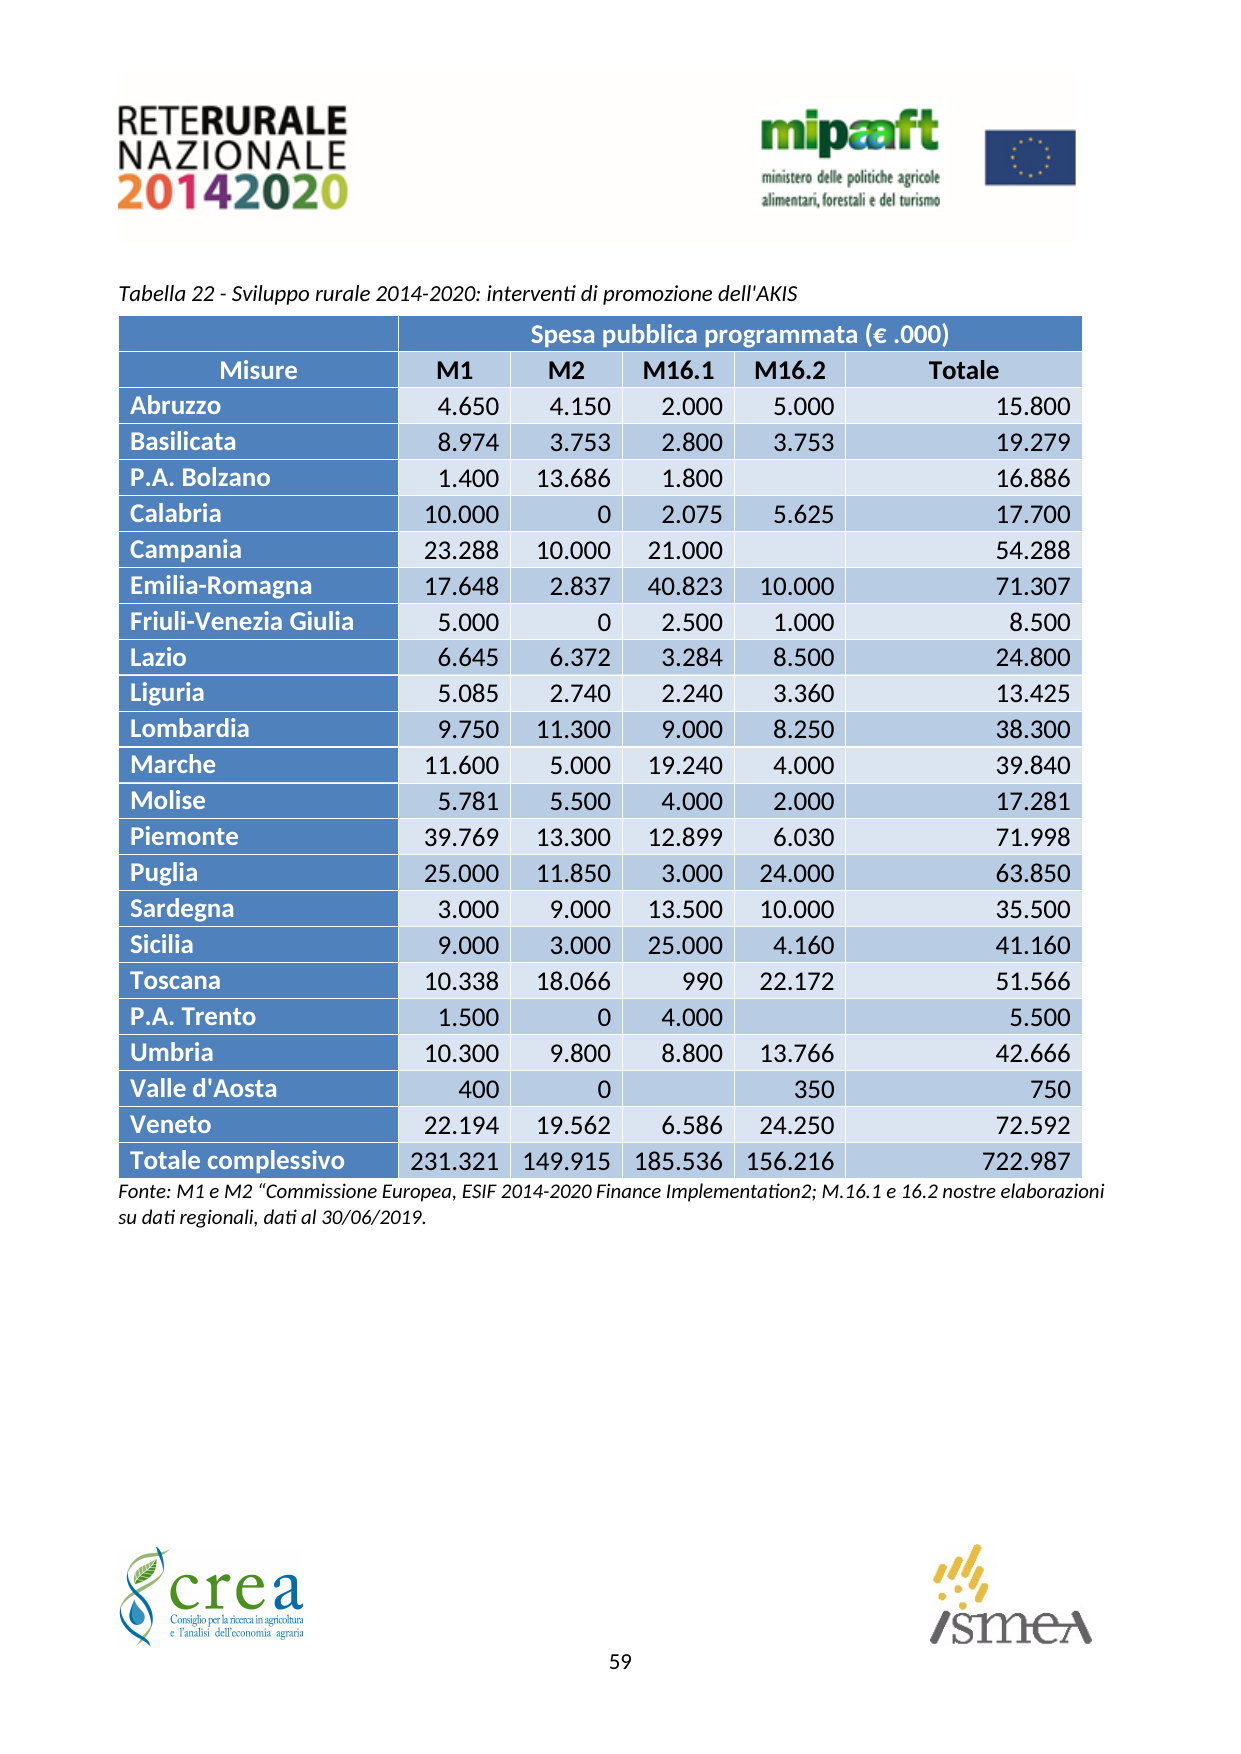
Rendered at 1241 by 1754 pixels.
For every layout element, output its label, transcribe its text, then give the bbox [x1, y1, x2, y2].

table_cell [735, 999, 845, 1034]
picture [928, 1544, 1094, 1647]
table_cell 4.160 [735, 927, 845, 962]
table_cell 10.000 [735, 568, 845, 603]
table_cell Sardegna [119, 891, 398, 926]
table_cell [735, 532, 845, 567]
table_cell [623, 1071, 734, 1106]
table_cell 2.240 [623, 676, 734, 711]
table_cell 25.000 [399, 855, 510, 890]
table_cell 38.300 [846, 712, 1082, 746]
table_header Spesa pubblica programmata (€ .000) [399, 316, 1082, 351]
table_cell 13.766 [735, 1035, 845, 1070]
table_cell Basilicata [119, 424, 398, 459]
table_cell 10.000 [511, 532, 622, 567]
table_cell 17.700 [846, 496, 1082, 531]
table_cell 6.372 [511, 640, 622, 674]
table_cell 2.500 [623, 604, 734, 639]
table_cell 6.586 [623, 1107, 734, 1142]
table_cell 41.160 [846, 927, 1082, 962]
table_cell 3.000 [511, 927, 622, 962]
table_cell Totale complessivo [119, 1143, 398, 1178]
table_cell 0 [511, 999, 622, 1034]
table_cell 11.600 [399, 748, 510, 782]
table_cell 22.172 [735, 963, 845, 998]
table_cell 9.750 [399, 712, 510, 746]
picture [118, 1547, 304, 1647]
table_cell 3.000 [623, 855, 734, 890]
table_cell 5.781 [399, 784, 510, 818]
table_cell 1.500 [399, 999, 510, 1034]
table_cell M16.1 [623, 352, 734, 387]
table_cell 35.500 [846, 891, 1082, 926]
table_cell 8.500 [735, 640, 845, 674]
table_cell 24.000 [735, 855, 845, 890]
table_cell 0 [511, 1071, 622, 1106]
table_cell 9.000 [511, 891, 622, 926]
table_cell 39.769 [399, 819, 510, 854]
table_cell 2.000 [623, 388, 734, 423]
table_cell Puglia [119, 855, 398, 890]
table_cell 1.400 [399, 460, 510, 495]
table_cell Veneto [119, 1107, 398, 1142]
table_cell 4.000 [623, 999, 734, 1034]
table_cell Lazio [119, 640, 398, 674]
table_cell Misure [119, 352, 398, 387]
table_cell 2.800 [623, 424, 734, 459]
table_cell 231.321 [399, 1143, 510, 1178]
table_cell M2 [511, 352, 622, 387]
table_cell 5.000 [511, 748, 622, 782]
table_cell 350 [735, 1071, 845, 1106]
table_cell 3.284 [623, 640, 734, 674]
table_cell Sicilia [119, 927, 398, 962]
table_cell 8.500 [846, 604, 1082, 639]
table_cell Emilia-Romagna [119, 568, 398, 603]
table_cell 18.066 [511, 963, 622, 998]
table_cell 8.800 [623, 1035, 734, 1070]
table_cell 10.300 [399, 1035, 510, 1070]
table_cell Abruzzo [119, 388, 398, 423]
table_cell 71.307 [846, 568, 1082, 603]
table_cell Molise [119, 784, 398, 818]
table_cell 3.753 [735, 424, 845, 459]
table_cell M16.2 [735, 352, 845, 387]
table_cell 149.915 [511, 1143, 622, 1178]
table_cell 42.666 [846, 1035, 1082, 1070]
table_cell 5.000 [735, 388, 845, 423]
table_cell 17.648 [399, 568, 510, 603]
table_cell 2.075 [623, 496, 734, 531]
table_cell 11.850 [511, 855, 622, 890]
table_cell 4.150 [511, 388, 622, 423]
table_cell 5.500 [511, 784, 622, 818]
table_cell 10.000 [399, 496, 510, 531]
table_cell 51.566 [846, 963, 1082, 998]
table_cell 185.536 [623, 1143, 734, 1178]
table_cell 8.250 [735, 712, 845, 746]
table_cell M1 [399, 352, 510, 387]
table_cell 40.823 [623, 568, 734, 603]
table_cell 4.000 [735, 748, 845, 782]
table_cell 12.899 [623, 819, 734, 854]
table_header [119, 316, 398, 351]
table_cell 9.800 [511, 1035, 622, 1070]
table_cell 990 [623, 963, 734, 998]
table_cell 2.000 [735, 784, 845, 818]
table_cell 6.030 [735, 819, 845, 854]
table_cell Lombardia [119, 712, 398, 746]
table_cell 71.998 [846, 819, 1082, 854]
table_cell 10.338 [399, 963, 510, 998]
table_cell 4.650 [399, 388, 510, 423]
table_cell [735, 460, 845, 495]
table_cell P.A. Bolzano [119, 460, 398, 495]
table_cell 6.645 [399, 640, 510, 674]
table_cell 13.500 [623, 891, 734, 926]
table_cell Campania [119, 532, 398, 567]
table_cell 72.592 [846, 1107, 1082, 1142]
table_cell 19.562 [511, 1107, 622, 1142]
table_cell 0 [511, 604, 622, 639]
table_cell 5.000 [399, 604, 510, 639]
table_cell 722.987 [846, 1143, 1082, 1178]
table_cell 24.800 [846, 640, 1082, 674]
table_cell Liguria [119, 676, 398, 711]
table_cell 39.840 [846, 748, 1082, 782]
table_cell 25.000 [623, 927, 734, 962]
table_cell 0 [511, 496, 622, 531]
table_cell 16.886 [846, 460, 1082, 495]
table_cell 13.300 [511, 819, 622, 854]
table_cell 10.000 [735, 891, 845, 926]
table_cell Calabria [119, 496, 398, 531]
text Fonte: M1 e M2 “Commissione Europea, ESIF 2014-2020 Finance Implementation2; M.16.1 e 16.2 nostre elaborazioni su dati regionali, dati al 30/06/2019. [118, 1179, 1122, 1229]
table_cell 24.250 [735, 1107, 845, 1142]
table_cell 5.500 [846, 999, 1082, 1034]
table_cell 1.800 [623, 460, 734, 495]
table_cell 21.000 [623, 532, 734, 567]
picture [118, 73, 1076, 243]
table_cell 17.281 [846, 784, 1082, 818]
table_cell 5.625 [735, 496, 845, 531]
table_cell 13.686 [511, 460, 622, 495]
table_cell 1.000 [735, 604, 845, 639]
table_cell 63.850 [846, 855, 1082, 890]
table_cell 8.974 [399, 424, 510, 459]
table_cell Umbria [119, 1035, 398, 1070]
table_cell 19.279 [846, 424, 1082, 459]
table_cell P.A. Trento [119, 999, 398, 1034]
table_cell 156.216 [735, 1143, 845, 1178]
table_cell 19.240 [623, 748, 734, 782]
table_cell 22.194 [399, 1107, 510, 1142]
table_cell 9.000 [399, 927, 510, 962]
table_cell 54.288 [846, 532, 1082, 567]
table_cell Totale [846, 352, 1082, 387]
table_cell Marche [119, 748, 398, 782]
table_cell 2.740 [511, 676, 622, 711]
table_cell 750 [846, 1071, 1082, 1106]
table_cell 15.800 [846, 388, 1082, 423]
table_cell 4.000 [623, 784, 734, 818]
table_cell 13.425 [846, 676, 1082, 711]
table_cell 5.085 [399, 676, 510, 711]
table_cell Friuli-Venezia Giulia [119, 604, 398, 639]
table_cell 9.000 [623, 712, 734, 746]
text Tabella 22 - Sviluppo rurale 2014-2020: interventi di promozione dell'AKIS [118, 279, 1122, 307]
table_cell 3.000 [399, 891, 510, 926]
table_cell Valle d'Aosta [119, 1071, 398, 1106]
table_cell 2.837 [511, 568, 622, 603]
table_cell 3.753 [511, 424, 622, 459]
table_cell 23.288 [399, 532, 510, 567]
table_cell 3.360 [735, 676, 845, 711]
table_cell 11.300 [511, 712, 622, 746]
table_cell Piemonte [119, 819, 398, 854]
table_cell Toscana [119, 963, 398, 998]
table_cell 400 [399, 1071, 510, 1106]
